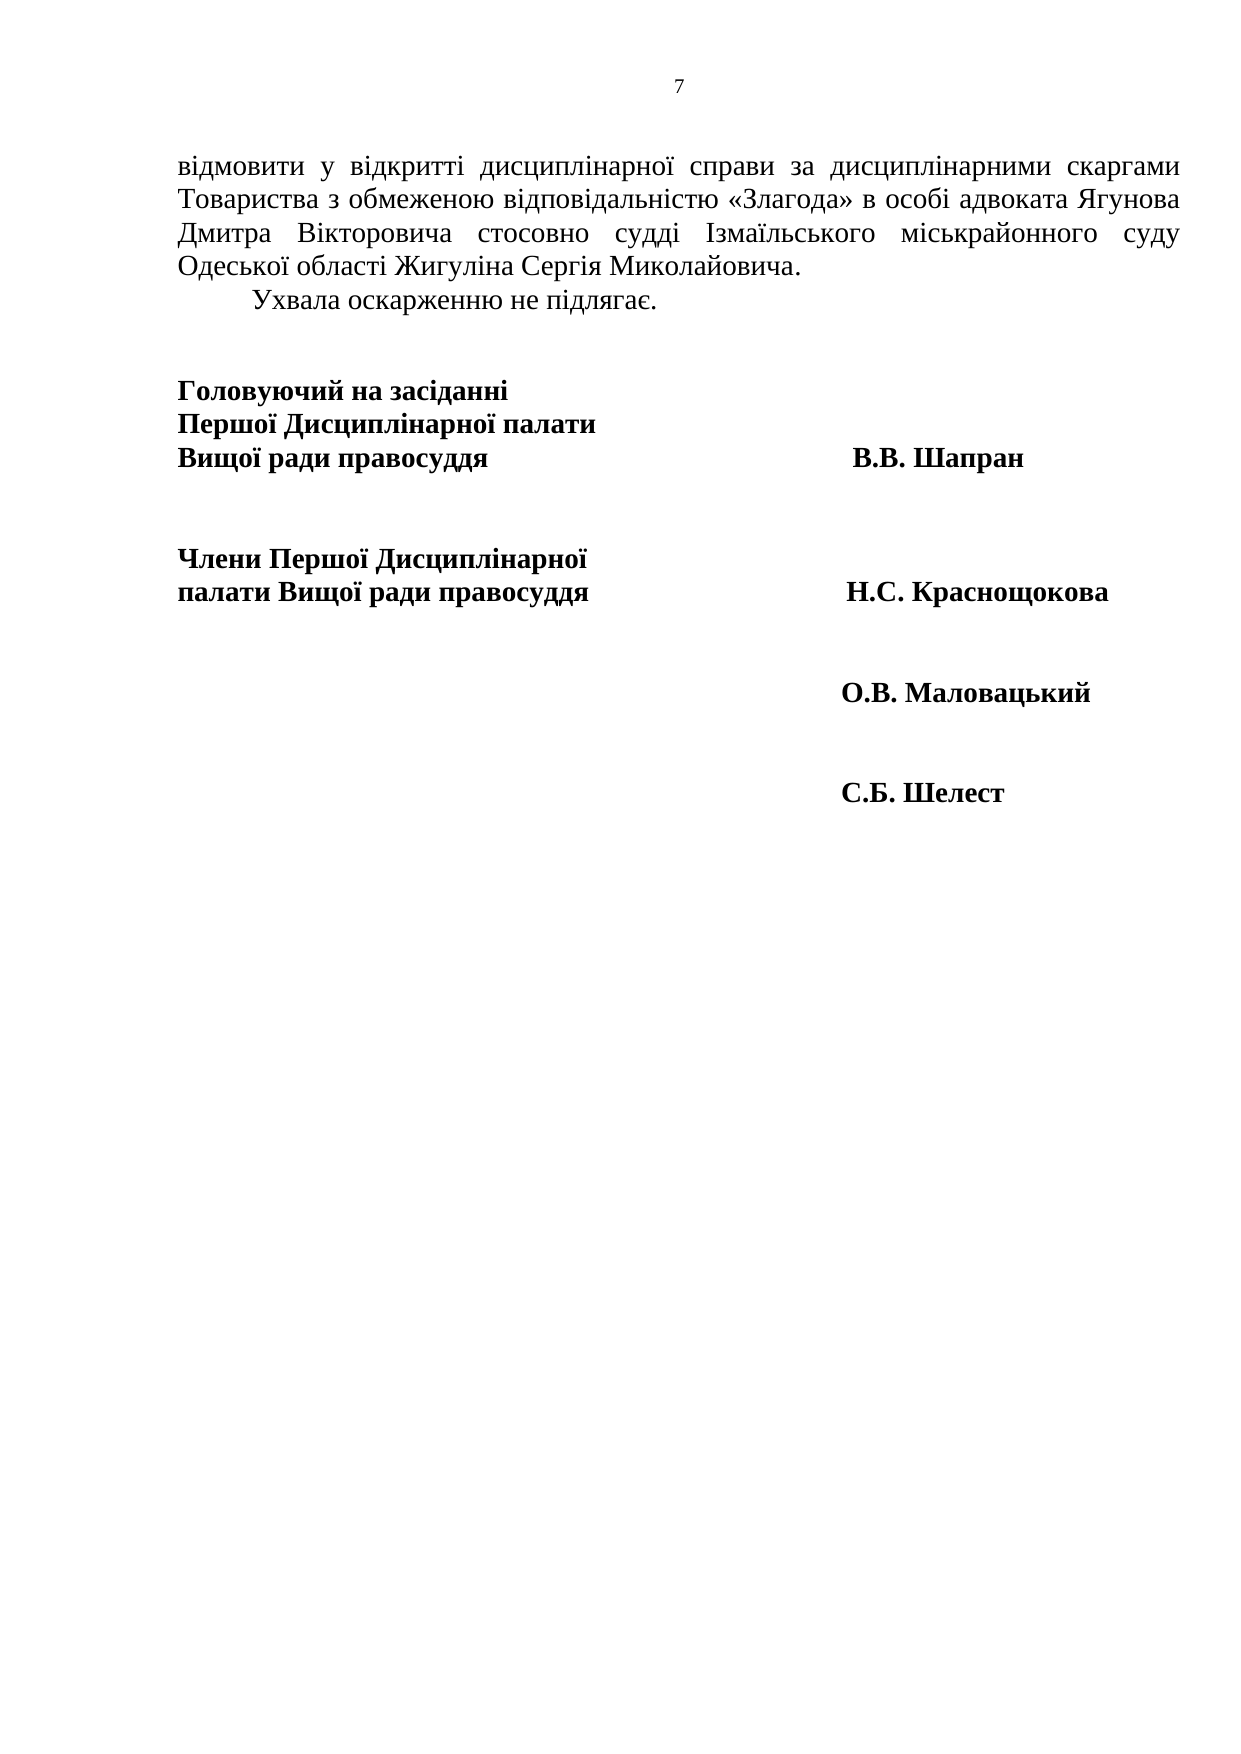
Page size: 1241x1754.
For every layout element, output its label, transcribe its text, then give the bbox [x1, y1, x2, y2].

text О.В. Маловацький [177, 675, 1181, 708]
text відмовити у відкритті дисциплінарної справи за дисциплінарними скаргами Товариства з обмеженою відповідальністю «Злагода» в особі адвоката Ягунова Дмитра Вікторовича стосовно судді Ізмаїльського міськрайонного суду Одеської області Жигуліна Сергія Миколайовича. [177, 148, 1181, 282]
text Вищої ради правосуддя В.В. Шапран [177, 440, 1181, 474]
text Члени Першої Дисциплінарної [177, 541, 1181, 574]
text С.Б. Шелест [177, 776, 1181, 809]
text Ухвала оскарженню не підлягає. [177, 282, 1181, 315]
text Першої Дисциплінарної палати [177, 407, 1181, 440]
text палати Вищої ради правосуддя Н.С. Краснощокова [177, 574, 1181, 608]
text Головуючий на засіданні [177, 373, 1181, 407]
